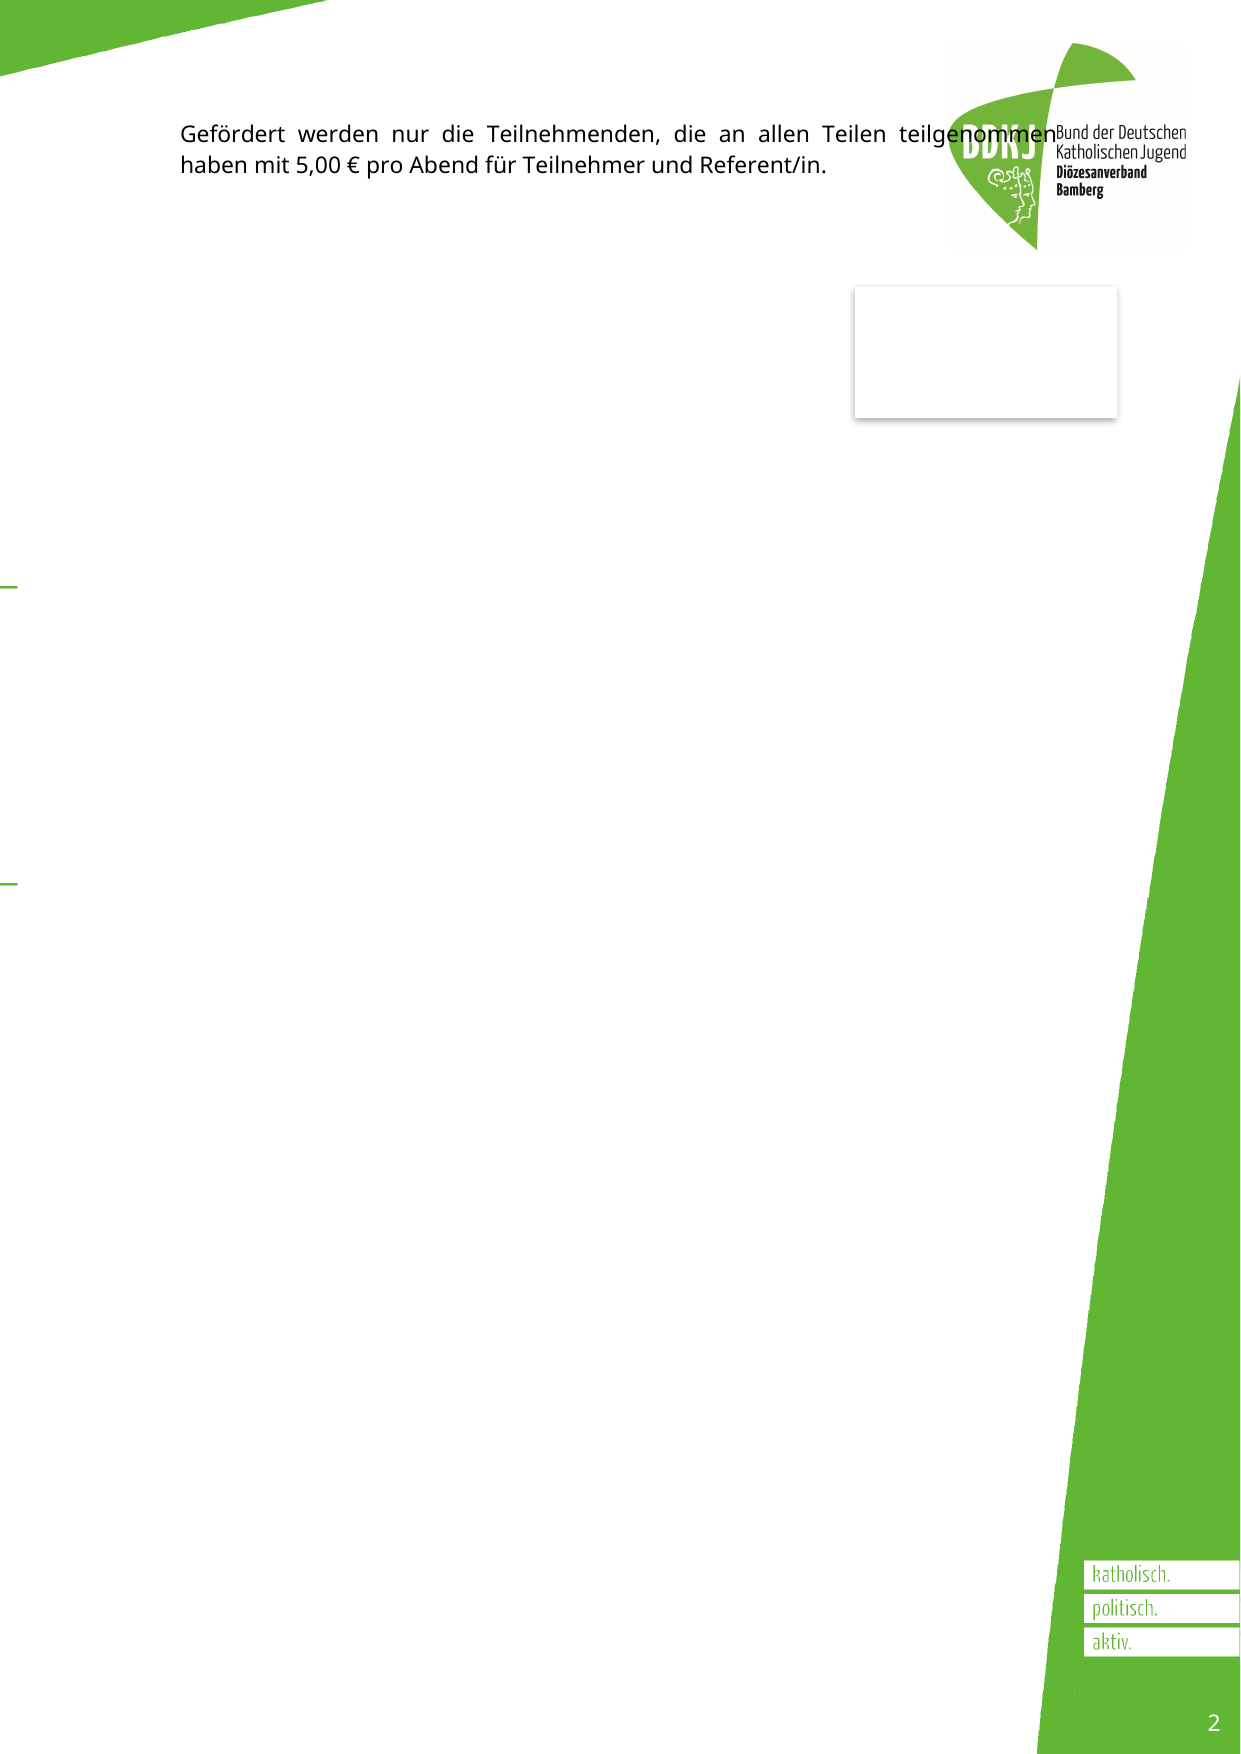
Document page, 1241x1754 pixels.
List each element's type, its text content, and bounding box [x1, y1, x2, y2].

picture [0, 0, 1241, 1754]
list Gefördert werden nur die Teilnehmenden, die an allen Teilen teilgenommen haben mit 5,00 € pro Abend für Teilnehmer und Referent/in. [180, 118, 1058, 181]
